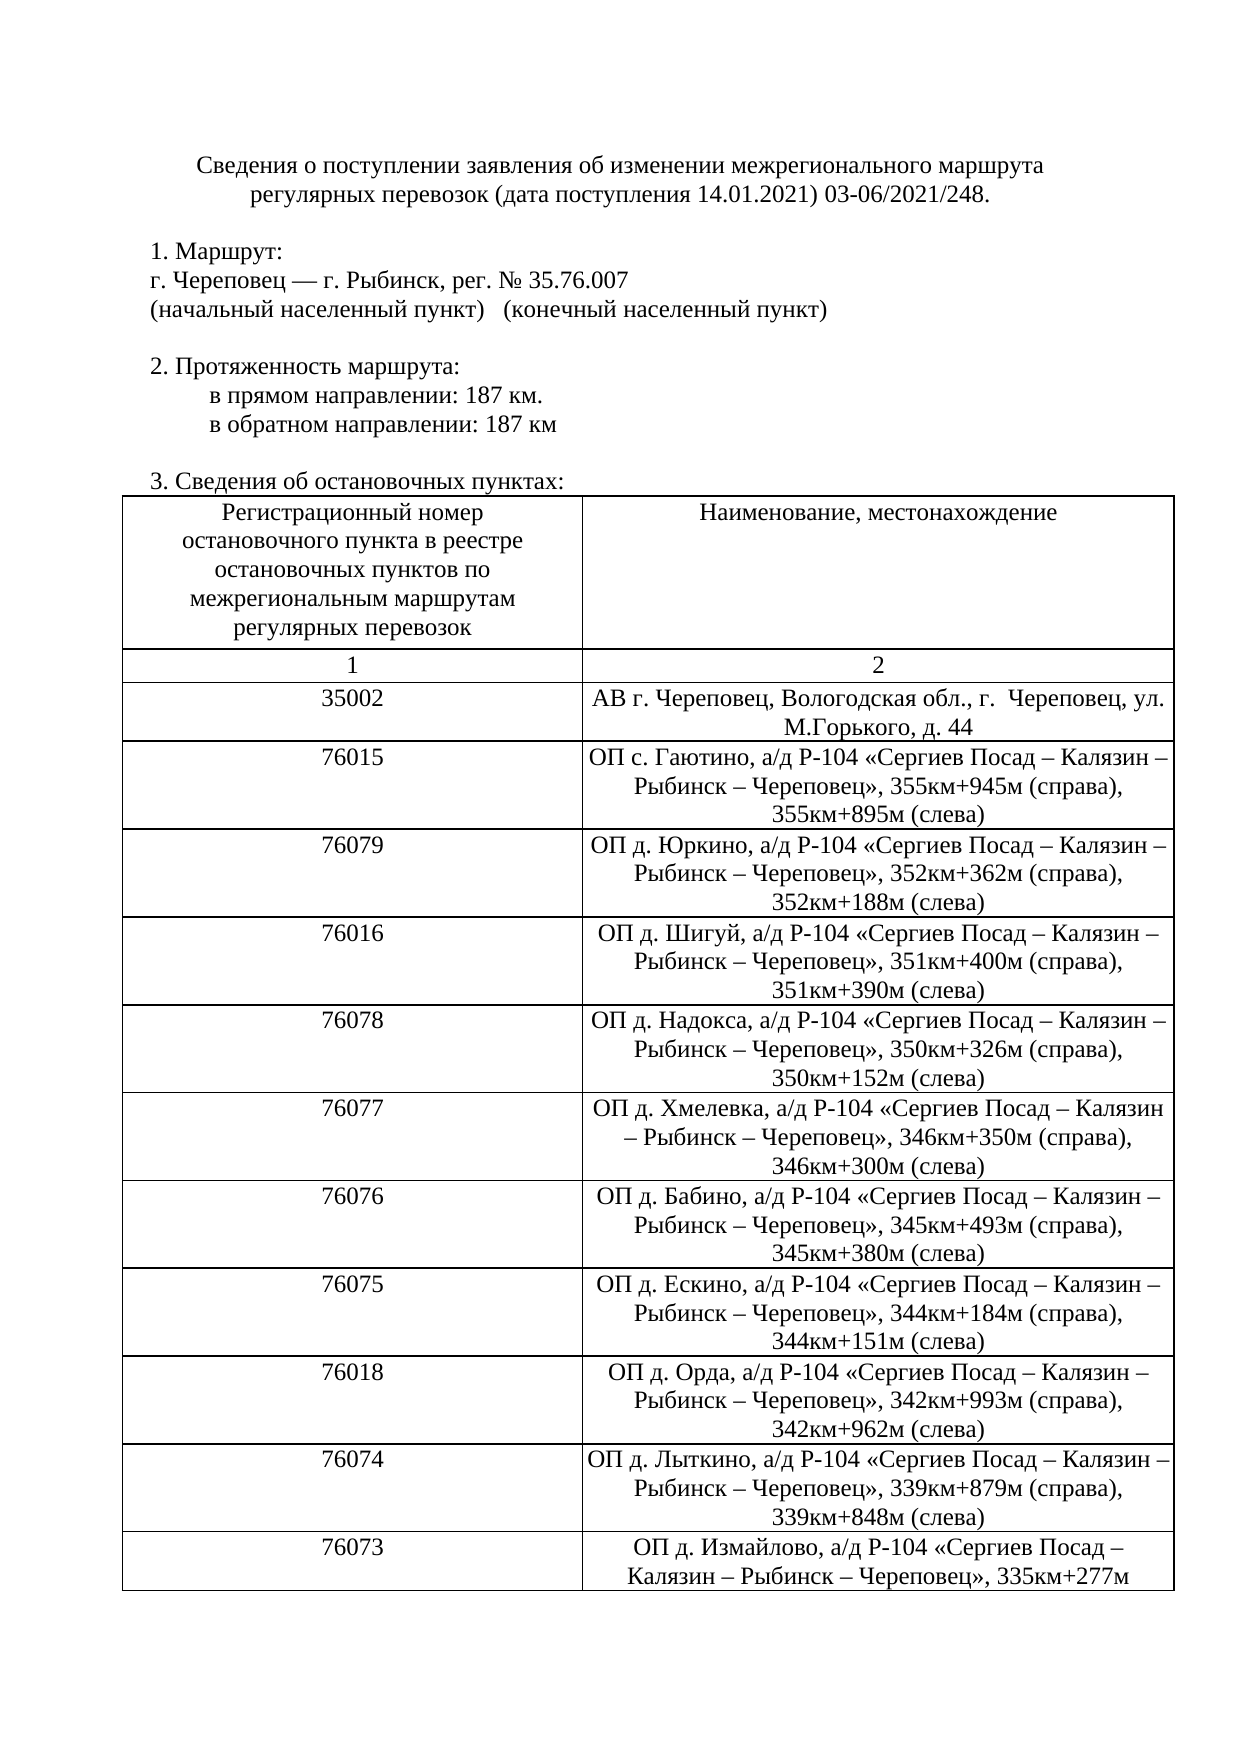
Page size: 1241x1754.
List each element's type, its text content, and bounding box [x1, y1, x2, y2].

table_cell 76018 [123, 1357, 582, 1443]
table_cell 76079 [123, 830, 582, 916]
table_cell ОП д. Лыткино, а/д Р-104 «Сергиев Посад – Калязин – Рыбинск – Череповец», 339км+879м (справа), 339км+848м (слева) [583, 1445, 1173, 1531]
text в обратном направлении: 187 км [150, 409, 1090, 437]
table_cell 76076 [123, 1181, 582, 1267]
table_cell 2 [583, 650, 1173, 681]
table_header Регистрационный номер остановочного пункта в реестре остановочных пунктов по межрегиональным маршрутам регулярных перевозок [123, 497, 582, 648]
text 3. Сведения об остановочных пунктах: [150, 466, 1090, 495]
table_cell ОП д. Ескино, а/д Р-104 «Сергиев Посад – Калязин – Рыбинск – Череповец», 344км+184м (справа), 344км+151м (слева) [583, 1269, 1173, 1355]
table_cell 35002 [123, 683, 582, 740]
text Сведения о поступлении заявления об изменении межрегионального маршрута регулярных перевозок (дата поступления 14.01.2021) 03-06/2021/248. [150, 150, 1090, 207]
table_cell ОП д. Шигуй, а/д Р-104 «Сергиев Посад – Калязин – Рыбинск – Череповец», 351км+400м (справа), 351км+390м (слева) [583, 918, 1173, 1004]
text (начальный населенный пункт) (конечный населенный пункт) [150, 294, 1090, 322]
table_cell 76073 [123, 1532, 582, 1590]
text 1. Маршрут: [150, 236, 1090, 265]
table_cell ОП д. Бабино, а/д Р-104 «Сергиев Посад – Калязин – Рыбинск – Череповец», 345км+493м (справа), 345км+380м (слева) [583, 1181, 1173, 1267]
table_cell ОП д. Орда, а/д Р-104 «Сергиев Посад – Калязин – Рыбинск – Череповец», 342км+993м (справа), 342км+962м (слева) [583, 1357, 1173, 1443]
table_cell ОП д. Хмелевка, а/д Р-104 «Сергиев Посад – Калязин – Рыбинск – Череповец», 346км+350м (справа), 346км+300м (слева) [583, 1093, 1173, 1179]
table_cell 76077 [123, 1093, 582, 1179]
text г. Череповец — г. Рыбинск, рег. № 35.76.007 [150, 265, 1090, 294]
text 2. Протяженность маршрута: [150, 351, 1090, 380]
table_cell ОП д. Надокса, а/д Р-104 «Сергиев Посад – Калязин – Рыбинск – Череповец», 350км+326м (справа), 350км+152м (слева) [583, 1006, 1173, 1092]
table_cell ОП с. Гаютино, а/д Р-104 «Сергиев Посад – Калязин – Рыбинск – Череповец», 355км+945м (справа), 355км+895м (слева) [583, 742, 1173, 828]
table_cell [583, 1532, 1173, 1590]
table_cell 76075 [123, 1269, 582, 1355]
table_cell 76078 [123, 1006, 582, 1092]
table_cell 76016 [123, 918, 582, 1004]
text в прямом направлении: 187 км. [150, 380, 1090, 409]
table_cell 76015 [123, 742, 582, 828]
table_header Наименование, местонахождение [583, 497, 1173, 648]
table_cell ОП д. Юркино, а/д Р-104 «Сергиев Посад – Калязин – Рыбинск – Череповец», 352км+362м (справа), 352км+188м (слева) [583, 830, 1173, 916]
table_cell 76074 [123, 1445, 582, 1531]
table_cell АВ г. Череповец, Вологодская обл., г. Череповец, ул. М.Горького, д. 44 [583, 683, 1173, 740]
table_cell 1 [123, 650, 582, 681]
